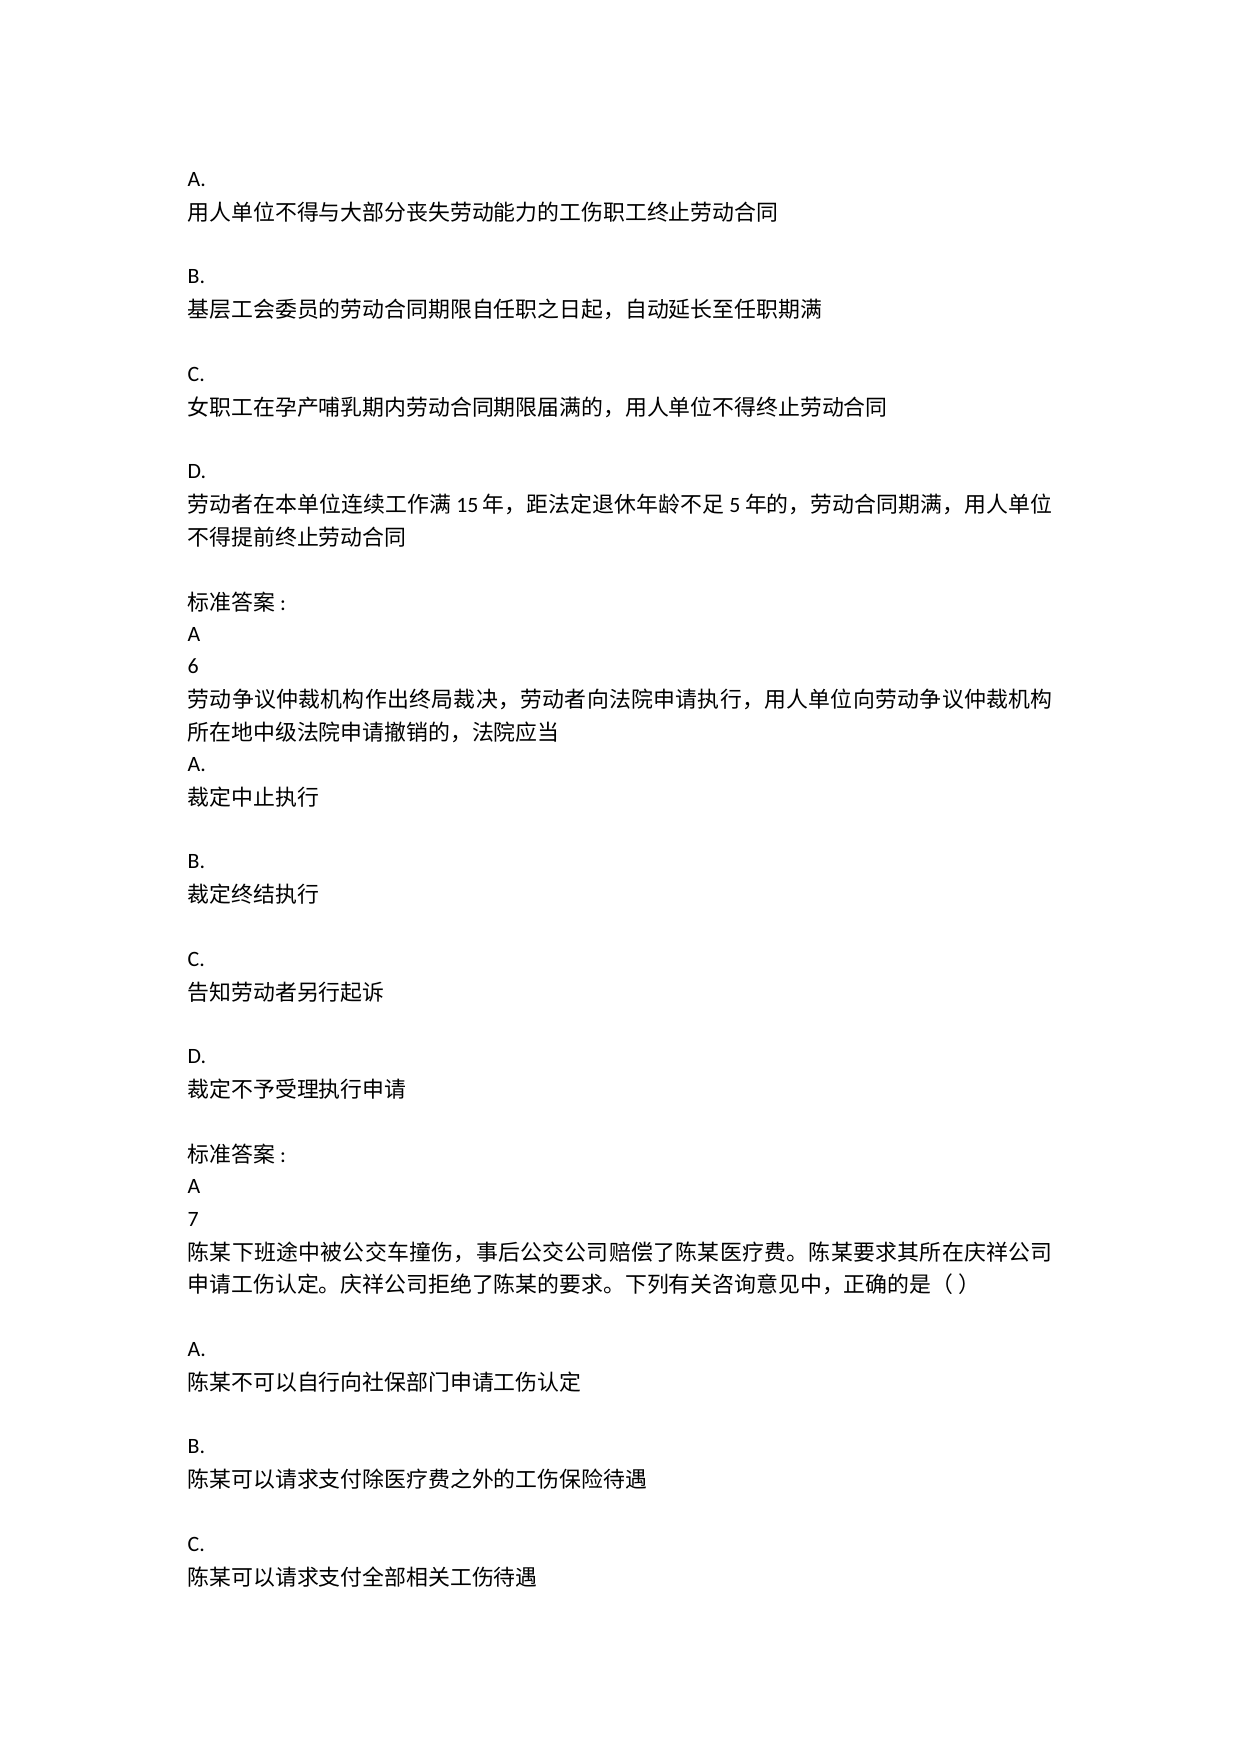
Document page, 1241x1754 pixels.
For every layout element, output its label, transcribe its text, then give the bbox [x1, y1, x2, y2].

text C. [187, 1527, 1053, 1559]
text 陈某可以请求支付除医疗费之外的工伤保险待遇 [187, 1462, 1053, 1494]
text C. [187, 942, 1053, 974]
text A [187, 1169, 1053, 1202]
text 标准答案 : [187, 584, 1053, 617]
text A. [187, 747, 1053, 779]
text 劳动争议仲裁机构作出终局裁决，劳动者向法院申请执行，用人单位向劳动争议仲裁机构所在地中级法院申请撤销的，法院应当 [187, 682, 1053, 747]
text 标准答案 : [187, 1137, 1053, 1169]
text 裁定中止执行 [187, 779, 1053, 812]
text 基层工会委员的劳动合同期限自任职之日起，自动延长至任职期满 [187, 292, 1053, 324]
text B. [187, 259, 1053, 292]
text B. [187, 844, 1053, 877]
text 陈某可以请求支付全部相关工伤待遇 [187, 1559, 1053, 1592]
text C. [187, 357, 1053, 389]
text D. [187, 454, 1053, 487]
text A. [187, 162, 1053, 194]
text D. [187, 1039, 1053, 1072]
text B. [187, 1429, 1053, 1462]
text A. [187, 1332, 1053, 1364]
text 劳动者在本单位连续工作满15年，距法定退休年龄不足5年的，劳动合同期满，用人单位不得提前终止劳动合同 [187, 487, 1053, 552]
text 7 [187, 1202, 1053, 1234]
text 告知劳动者另行起诉 [187, 974, 1053, 1007]
text 用人单位不得与大部分丧失劳动能力的工伤职工终止劳动合同 [187, 194, 1053, 227]
text 6 [187, 649, 1053, 682]
text 女职工在孕产哺乳期内劳动合同期限届满的，用人单位不得终止劳动合同 [187, 389, 1053, 422]
text 陈某不可以自行向社保部门申请工伤认定 [187, 1364, 1053, 1397]
text 裁定终结执行 [187, 877, 1053, 909]
text A [187, 617, 1053, 649]
text 陈某下班途中被公交车撞伤，事后公交公司赔偿了陈某医疗费。陈某要求其所在庆祥公司申请工伤认定。庆祥公司拒绝了陈某的要求。下列有关咨询意见中，正确的是（ ） [187, 1234, 1053, 1299]
text 裁定不予受理执行申请 [187, 1072, 1053, 1104]
